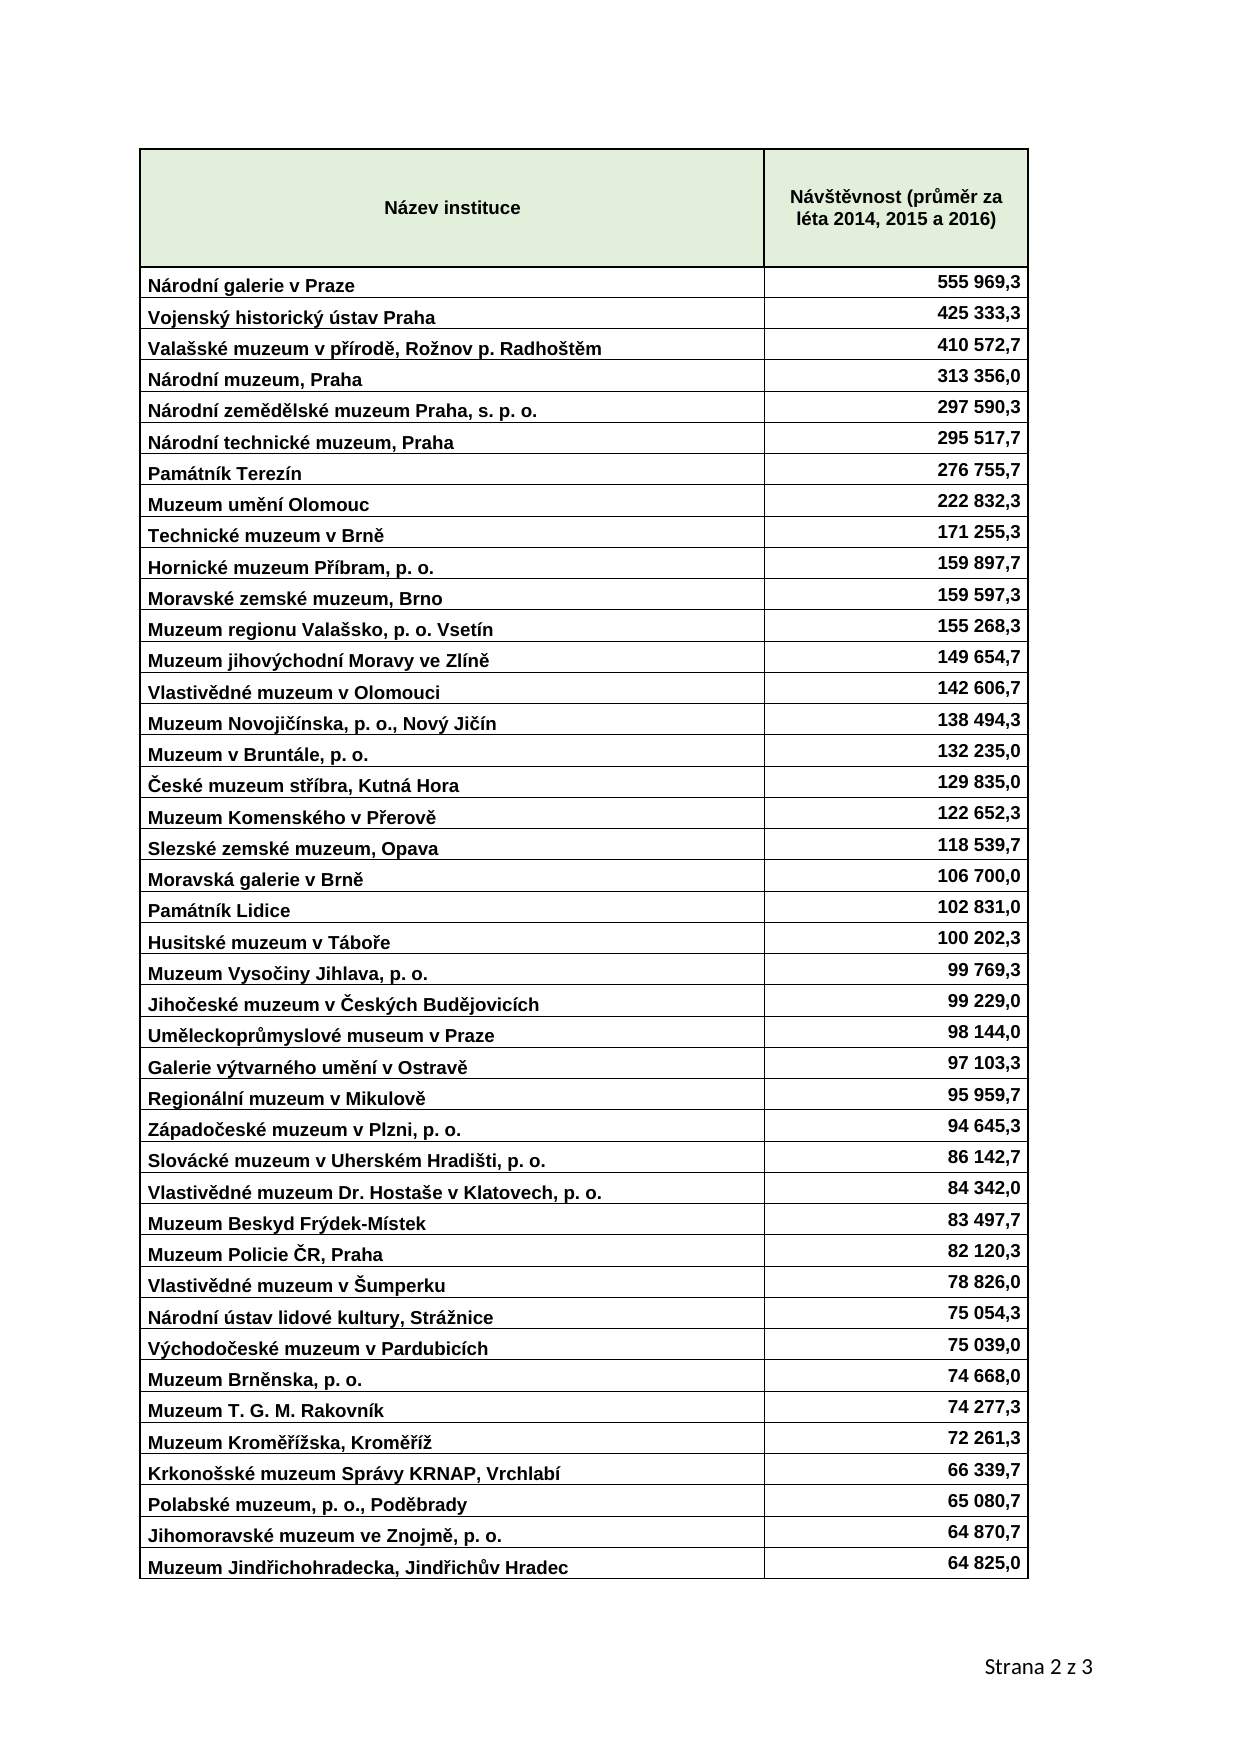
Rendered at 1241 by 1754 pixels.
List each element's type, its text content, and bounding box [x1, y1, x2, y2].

table_cell 159 597,3 [765, 579, 1027, 609]
table_cell 155 268,3 [765, 610, 1027, 641]
table_cell 83 497,7 [765, 1204, 1027, 1234]
table_cell Vlastivědné muzeum Dr. Hostaše v Klatovech, p. o. [141, 1173, 764, 1203]
table_cell Návštěvnost (průměr za léta 2014, 2015 a 2016) [765, 150, 1027, 266]
table_cell Jihočeské muzeum v Českých Budějovicích [141, 985, 764, 1016]
table_cell 74 277,3 [765, 1392, 1027, 1422]
table_cell 74 668,0 [765, 1360, 1027, 1391]
table_cell Muzeum Jindřichohradecka, Jindřichův Hradec [141, 1548, 764, 1578]
table_cell 410 572,7 [765, 329, 1027, 359]
table_cell 97 103,3 [765, 1048, 1027, 1078]
table_cell Slovácké muzeum v Uherském Hradišti, p. o. [141, 1142, 764, 1172]
table_cell Muzeum Kroměřížska, Kroměříž [141, 1423, 764, 1453]
table_cell 95 959,7 [765, 1079, 1027, 1109]
table_cell Muzeum Beskyd Frýdek-Místek [141, 1204, 764, 1234]
table_cell 78 826,0 [765, 1267, 1027, 1297]
table_cell Muzeum Vysočiny Jihlava, p. o. [141, 954, 764, 984]
table_cell 100 202,3 [765, 923, 1027, 953]
table_cell Muzeum T. G. M. Rakovník [141, 1392, 764, 1422]
table_cell 106 700,0 [765, 860, 1027, 891]
table_cell 94 645,3 [765, 1110, 1027, 1141]
table_cell Hornické muzeum Příbram, p. o. [141, 548, 764, 578]
table_cell Vojenský historický ústav Praha [141, 298, 764, 328]
table_cell 276 755,7 [765, 454, 1027, 484]
table_cell 82 120,3 [765, 1235, 1027, 1266]
table_cell Muzeum Policie ČR, Praha [141, 1235, 764, 1266]
table_cell 72 261,3 [765, 1423, 1027, 1453]
table_cell 99 229,0 [765, 985, 1027, 1016]
table_cell Moravská galerie v Brně [141, 860, 764, 891]
table_cell Národní muzeum, Praha [141, 360, 764, 391]
table_cell 75 054,3 [765, 1298, 1027, 1328]
table_cell 64 825,0 [765, 1548, 1027, 1578]
table_cell 222 832,3 [765, 485, 1027, 516]
table_cell České muzeum stříbra, Kutná Hora [141, 767, 764, 797]
table_cell Národní technické muzeum, Praha [141, 423, 764, 453]
table_cell Památník Terezín [141, 454, 764, 484]
table_cell Technické muzeum v Brně [141, 517, 764, 547]
table_cell Muzeum Komenského v Přerově [141, 798, 764, 828]
table_cell Krkonošské muzeum Správy KRNAP, Vrchlabí [141, 1454, 764, 1484]
table_cell Národní zemědělské muzeum Praha, s. p. o. [141, 392, 764, 422]
table_cell 98 144,0 [765, 1017, 1027, 1047]
table_cell Galerie výtvarného umění v Ostravě [141, 1048, 764, 1078]
table_cell 159 897,7 [765, 548, 1027, 578]
table_cell 66 339,7 [765, 1454, 1027, 1484]
table_cell 142 606,7 [765, 673, 1027, 703]
table_cell 64 870,7 [765, 1517, 1027, 1547]
table_cell 102 831,0 [765, 892, 1027, 922]
table_cell 75 039,0 [765, 1329, 1027, 1359]
table_cell 425 333,3 [765, 298, 1027, 328]
table_cell 132 235,0 [765, 735, 1027, 766]
table_cell Muzeum umění Olomouc [141, 485, 764, 516]
table_cell Moravské zemské muzeum, Brno [141, 579, 764, 609]
table_cell 138 494,3 [765, 704, 1027, 734]
table_cell Národní ústav lidové kultury, Strážnice [141, 1298, 764, 1328]
table_cell 129 835,0 [765, 767, 1027, 797]
table_cell Vlastivědné muzeum v Šumperku [141, 1267, 764, 1297]
table_cell Slezské zemské muzeum, Opava [141, 829, 764, 859]
table_cell Muzeum Novojičínska, p. o., Nový Jičín [141, 704, 764, 734]
table_cell Vlastivědné muzeum v Olomouci [141, 673, 764, 703]
table_cell Regionální muzeum v Mikulově [141, 1079, 764, 1109]
table_cell Polabské muzeum, p. o., Poděbrady [141, 1485, 764, 1516]
table_cell Východočeské muzeum v Pardubicích [141, 1329, 764, 1359]
table_cell 122 652,3 [765, 798, 1027, 828]
table_cell 99 769,3 [765, 954, 1027, 984]
table_cell Uměleckoprůmyslové museum v Praze [141, 1017, 764, 1047]
table_cell Husitské muzeum v Táboře [141, 923, 764, 953]
table_cell Západočeské muzeum v Plzni, p. o. [141, 1110, 764, 1141]
table_cell 118 539,7 [765, 829, 1027, 859]
table_cell 171 255,3 [765, 517, 1027, 547]
table_cell Valašské muzeum v přírodě, Rožnov p. Radhoštěm [141, 329, 764, 359]
table_cell Muzeum v Bruntále, p. o. [141, 735, 764, 766]
table_cell 295 517,7 [765, 423, 1027, 453]
table_cell Název instituce [141, 150, 763, 266]
table_cell 65 080,7 [765, 1485, 1027, 1516]
table_cell 313 356,0 [765, 360, 1027, 391]
table_cell Muzeum regionu Valašsko, p. o. Vsetín [141, 610, 764, 641]
table_cell 86 142,7 [765, 1142, 1027, 1172]
table_cell Muzeum jihovýchodní Moravy ve Zlíně [141, 642, 764, 672]
table_cell Jihomoravské muzeum ve Znojmě, p. o. [141, 1517, 764, 1547]
table_cell Národní galerie v Praze [141, 268, 764, 297]
table_cell 555 969,3 [765, 268, 1027, 297]
table_cell 84 342,0 [765, 1173, 1027, 1203]
table_cell Muzeum Brněnska, p. o. [141, 1360, 764, 1391]
table_cell Památník Lidice [141, 892, 764, 922]
table_cell 149 654,7 [765, 642, 1027, 672]
table_cell 297 590,3 [765, 392, 1027, 422]
